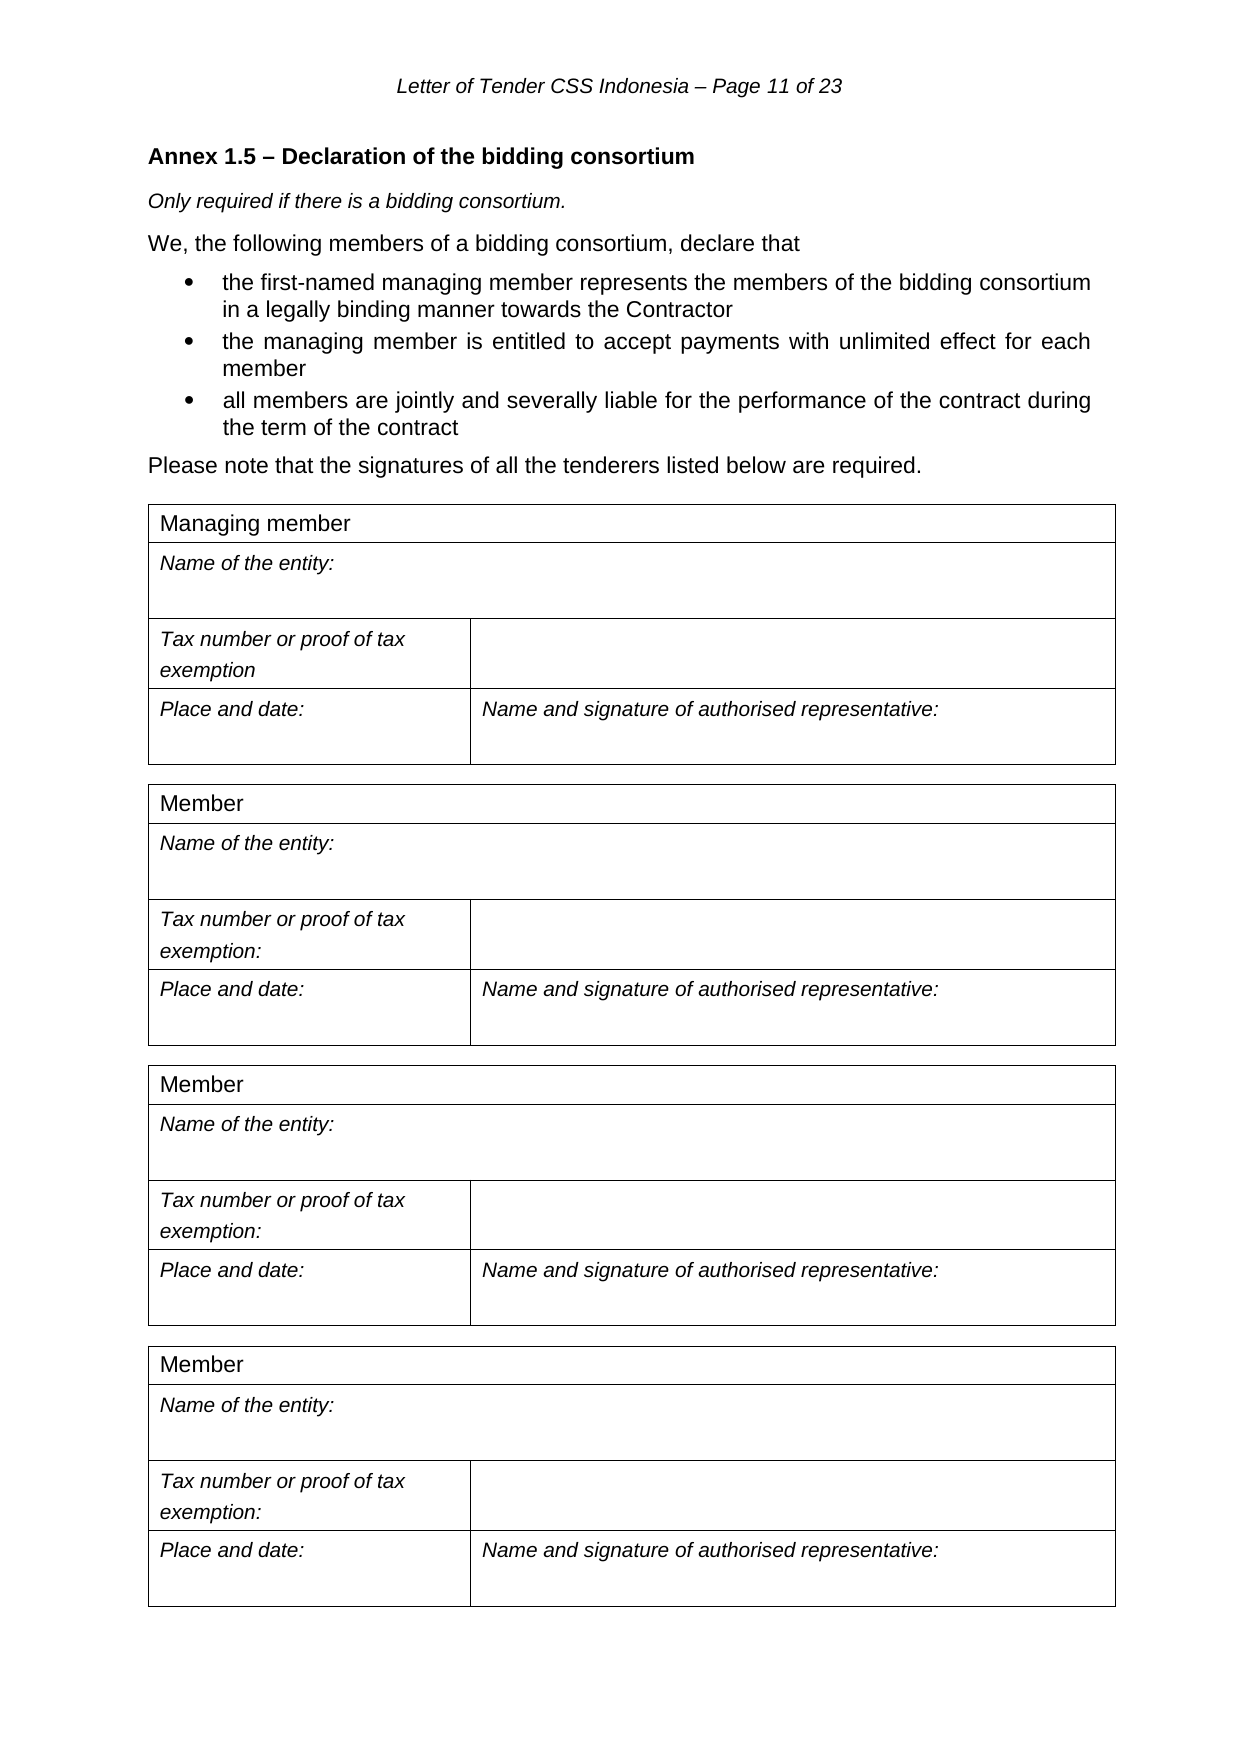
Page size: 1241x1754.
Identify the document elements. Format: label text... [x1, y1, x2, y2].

table_header Member [149, 785, 1115, 823]
table_cell Place and date: [149, 1250, 470, 1325]
table_cell Tax number or proof of tax exemption: [149, 1181, 470, 1249]
table_cell Name and signature of authorised representative: [471, 1250, 1115, 1325]
table_cell Name of the entity: [149, 543, 1115, 618]
table_cell Name and signature of authorised representative: [471, 1531, 1115, 1606]
table_cell Tax number or proof of tax exemption [149, 619, 470, 688]
list all members are jointly and severally liable for the performance of the contract during the term of the contract [185, 387, 1092, 440]
list the managing member is entitled to accept payments with unlimited effect for each member [185, 328, 1092, 381]
text Annex 1.5 – Declaration of the bidding consortium [148, 136, 1092, 169]
list the first-named managing member represents the members of the bidding consortium in a legally binding manner towards the Contractor [185, 269, 1092, 322]
table_header Member [149, 1347, 1115, 1384]
table_cell [471, 900, 1115, 969]
table_cell [471, 1461, 1115, 1530]
table_header Member [149, 1066, 1115, 1103]
text We, the following members of a bidding consortium, declare that [148, 225, 1092, 257]
text Only required if there is a bidding consortium. [148, 182, 1092, 213]
table_cell Tax number or proof of tax exemption: [149, 1461, 470, 1530]
table_header Managing member [149, 505, 1115, 542]
table_cell Name of the entity: [149, 1105, 1115, 1179]
table_cell Place and date: [149, 689, 470, 764]
text Please note that the signatures of all the tenderers listed below are required. [148, 452, 1092, 479]
table_cell Name of the entity: [149, 1385, 1115, 1460]
table_cell Name and signature of authorised representative: [471, 689, 1115, 764]
table_cell Tax number or proof of tax exemption: [149, 900, 470, 969]
table_cell Name and signature of authorised representative: [471, 970, 1115, 1045]
table_cell Place and date: [149, 1531, 470, 1606]
table_cell Name of the entity: [149, 824, 1115, 899]
table_cell [471, 619, 1115, 688]
table_cell Place and date: [149, 970, 470, 1045]
table_cell [471, 1181, 1115, 1249]
